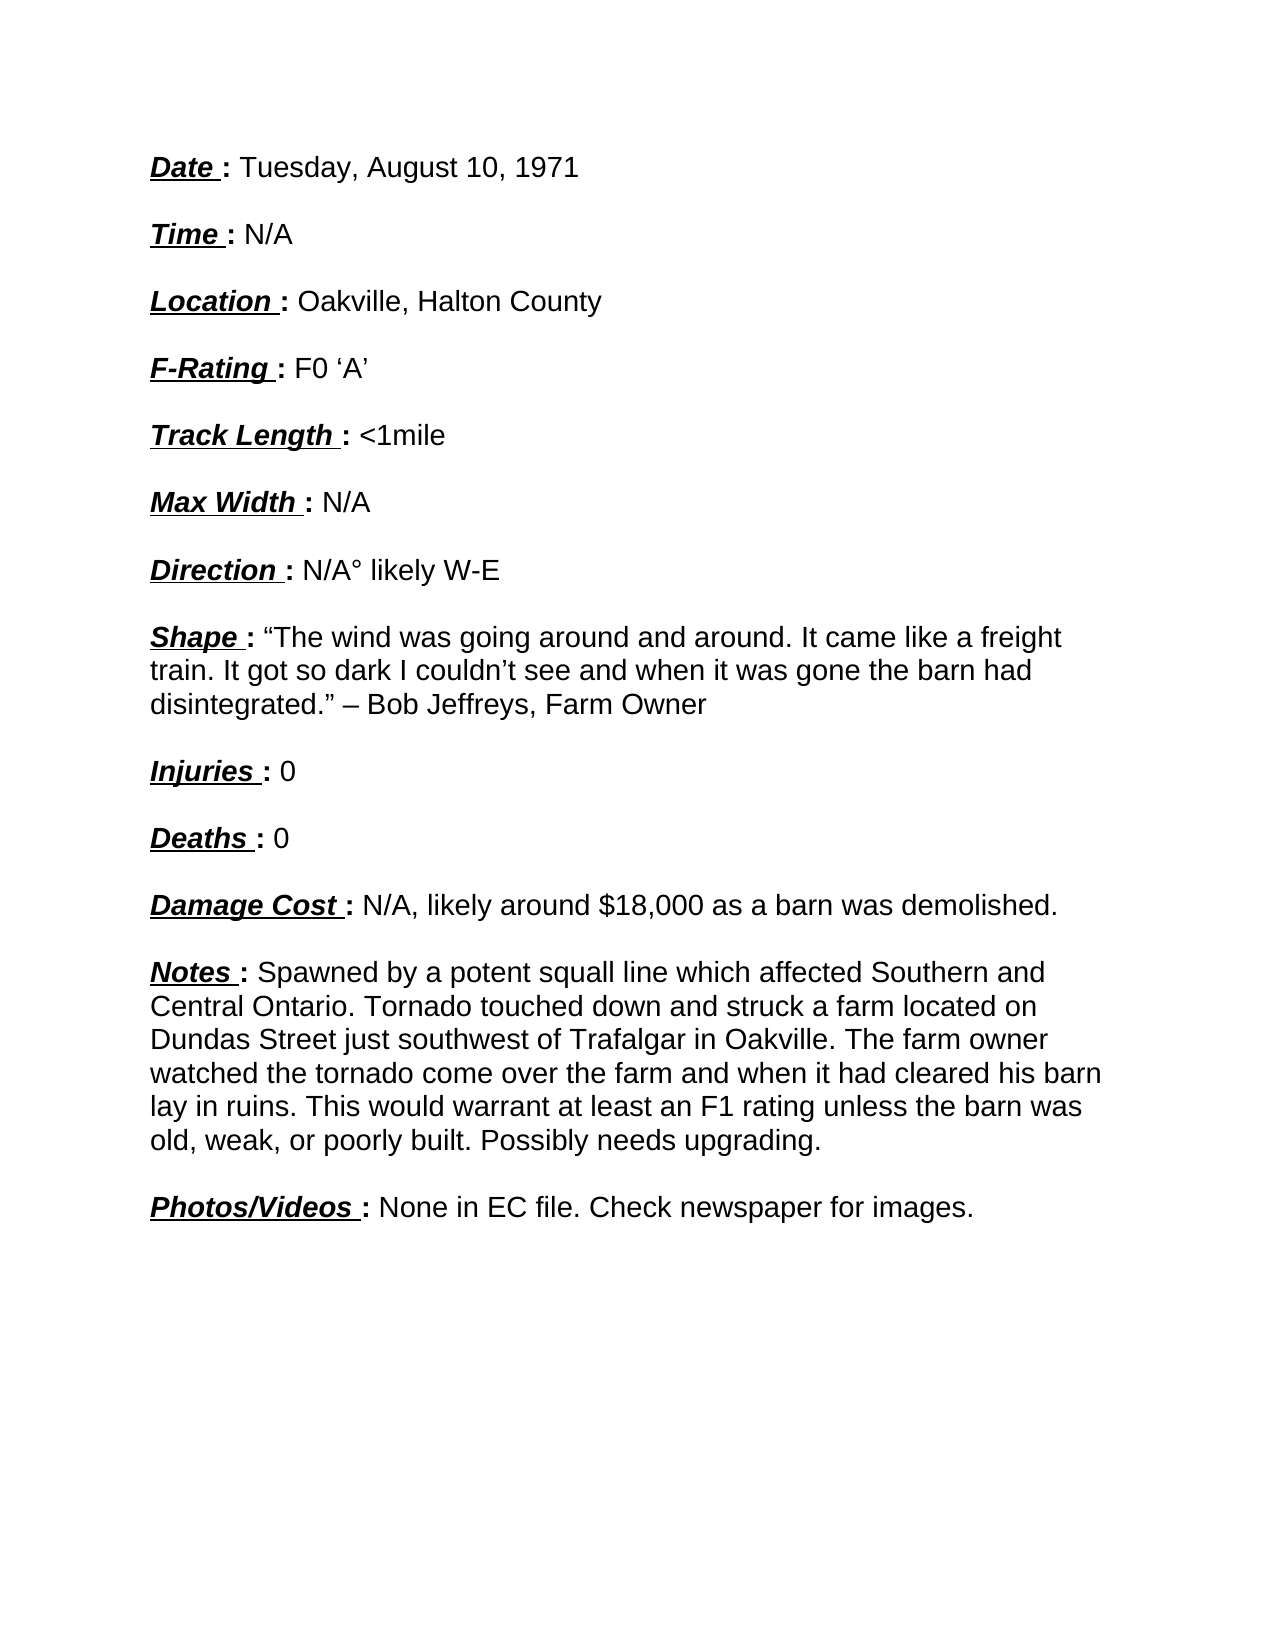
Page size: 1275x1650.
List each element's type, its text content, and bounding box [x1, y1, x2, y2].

text Shape : “The wind was going around and around. It came like a freight train. It got so dark I couldn’t see and when it was gone the barn had disintegrated.” – Bob Jeffreys, Farm Owner [150, 619, 1125, 720]
text Notes : Spawned by a potent squall line which affected Southern and Central Ontario. Tornado touched down and struck a farm located on Dundas Street just southwest of Trafalgar in Oakville. The farm owner watched the tornado come over the farm and when it had cleared his barn lay in ruins. This would warrant at least an F1 rating unless the barn was old, weak, or poorly built. Possibly needs upgrading. [150, 955, 1125, 1156]
text Location : Oakville, Halton County [150, 284, 1125, 318]
text Time : N/A [150, 217, 1125, 251]
text Track Length : <1mile [150, 418, 1125, 452]
text Deaths : 0 [150, 821, 1125, 854]
text F-Rating : F0 ‘A’ [150, 351, 1125, 385]
text Date : Tuesday, August 10, 1971 [150, 150, 1125, 183]
text Photos/Videos : None in EC file. Check newspaper for images. [150, 1190, 1125, 1223]
text Damage Cost : N/A, likely around $18,000 as a barn was demolished. [150, 888, 1125, 921]
text Injuries : 0 [150, 754, 1125, 787]
text Direction : N/A° likely W-E [150, 552, 1125, 586]
text Max Width : N/A [150, 485, 1125, 519]
